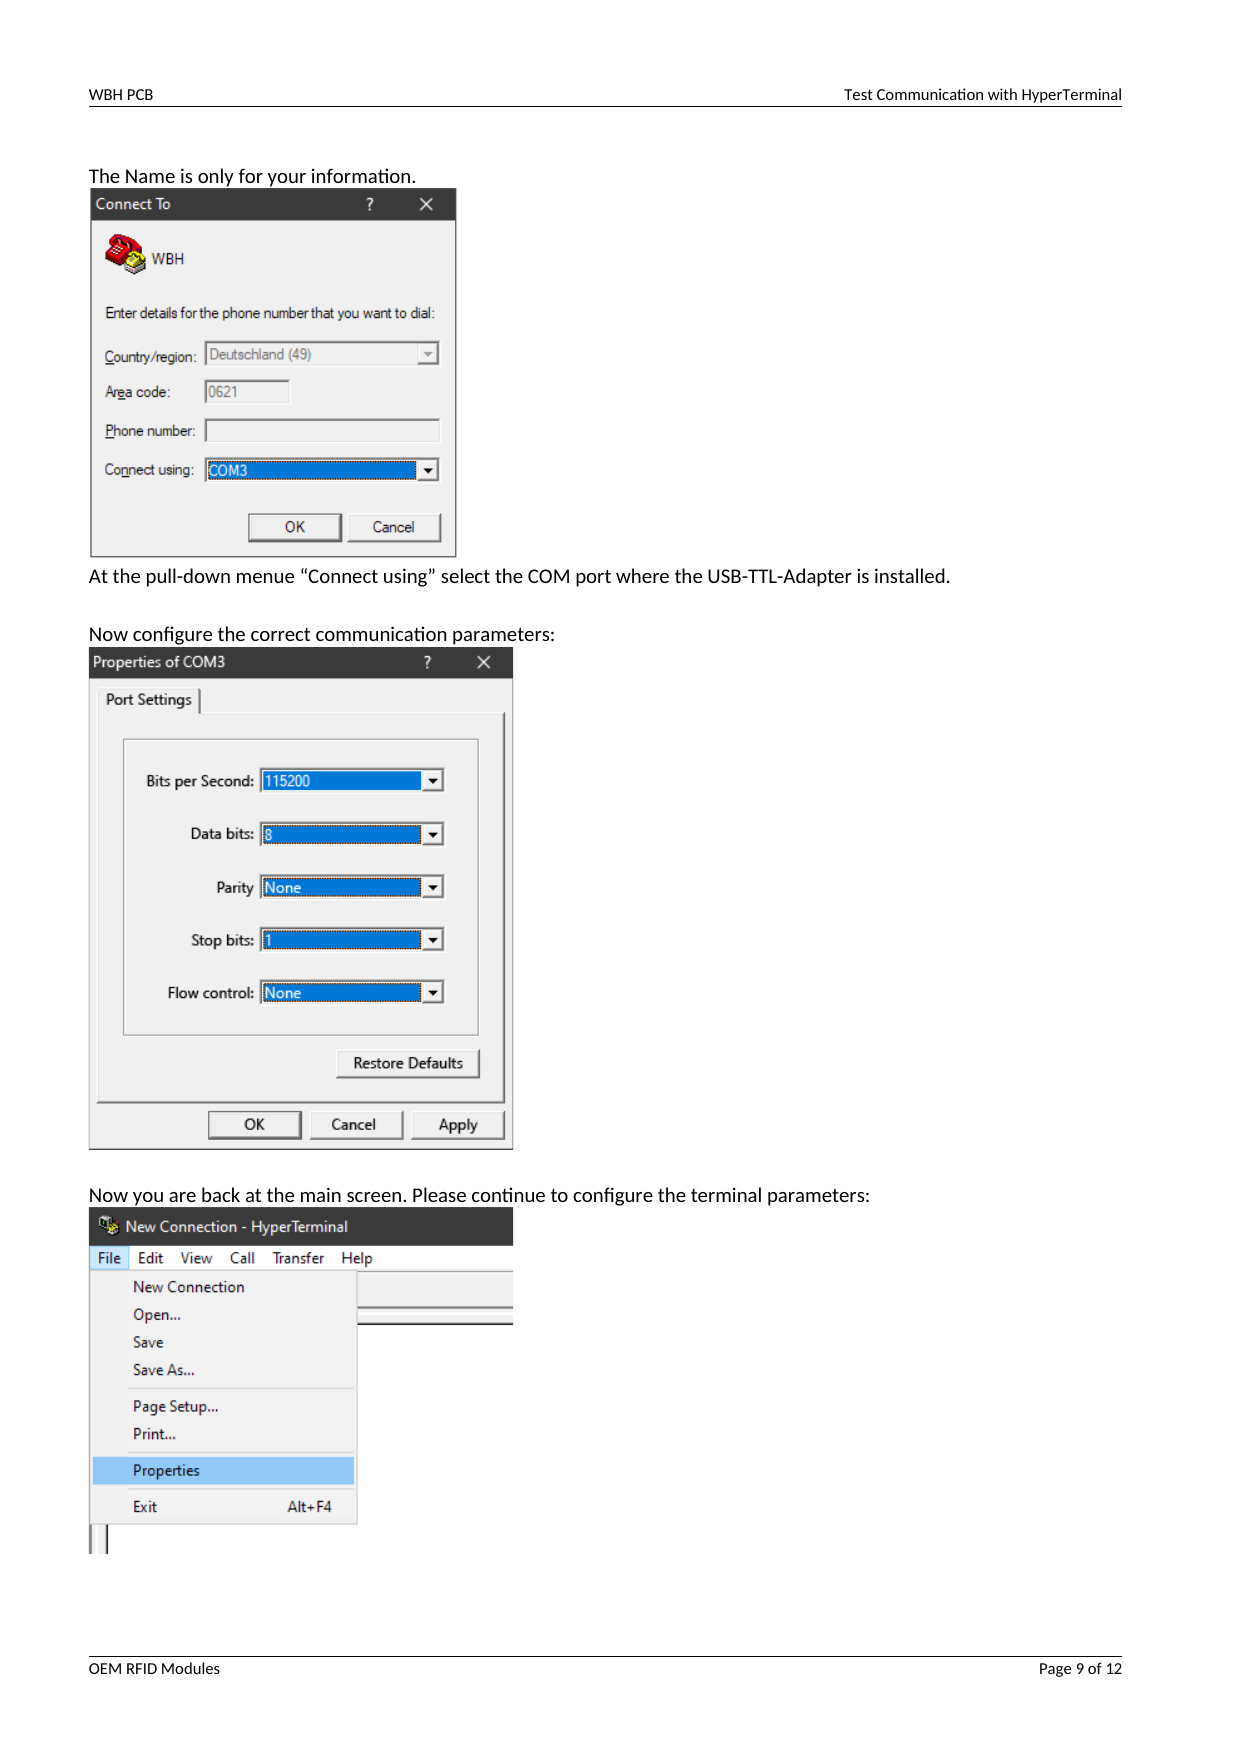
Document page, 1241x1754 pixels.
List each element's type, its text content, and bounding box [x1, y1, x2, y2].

picture [88, 647, 514, 1150]
text Now you are back at the main screen. Please continue to configure the terminal parameters: [89, 1179, 1122, 1208]
picture [88, 188, 459, 560]
picture [88, 1207, 514, 1554]
text At the pull-down menue “Connect using” select the COM port where the USB-TTL-Adapter is installed. [89, 559, 1122, 589]
text Now configure the correct communication parameters: [89, 618, 1122, 647]
text The Name is only for your information. [89, 159, 1122, 189]
